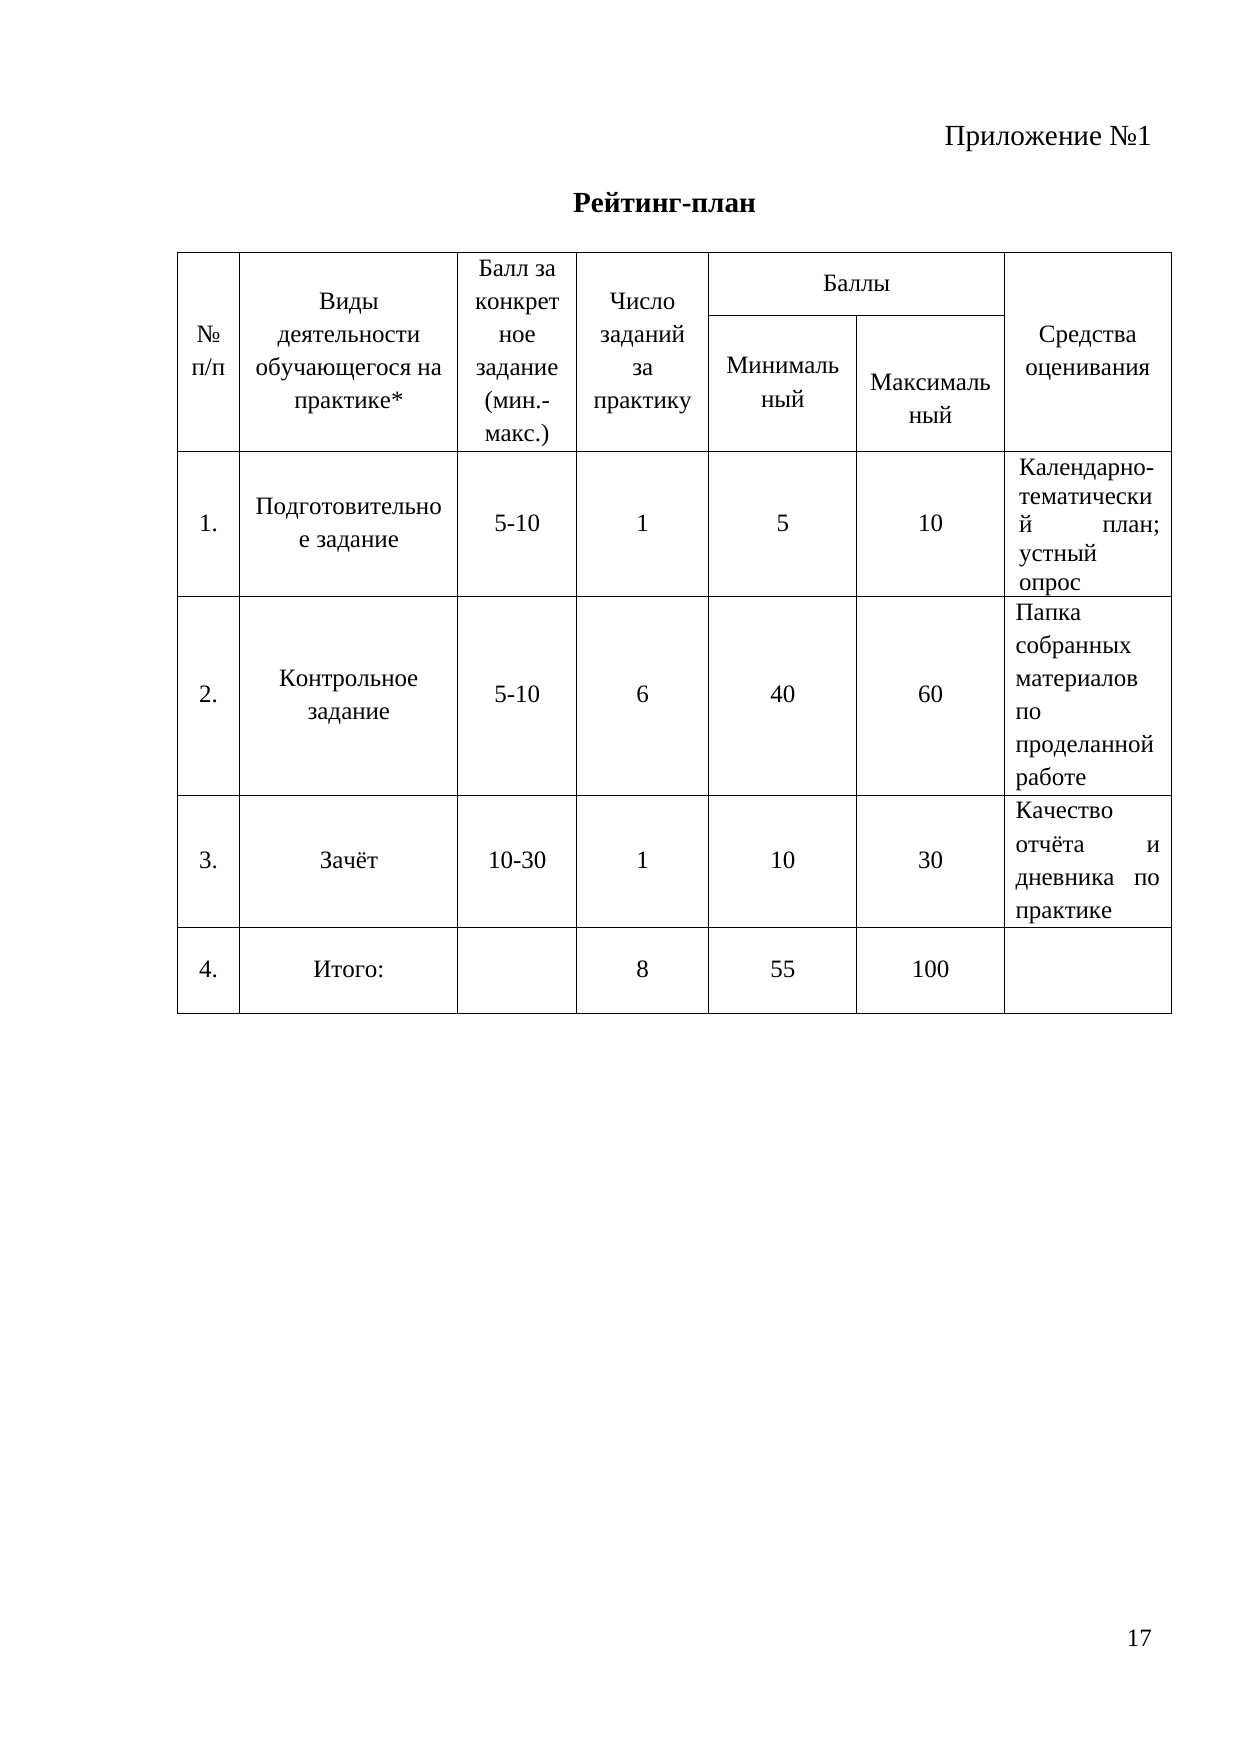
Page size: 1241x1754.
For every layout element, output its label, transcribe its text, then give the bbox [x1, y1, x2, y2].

table_header Число заданий за практику [577, 253, 708, 451]
table_cell 100 [857, 928, 1004, 1013]
table_cell 55 [709, 928, 856, 1013]
table_cell 30 [857, 796, 1004, 927]
table_cell Контрольное задание [240, 597, 457, 794]
table_cell 8 [577, 928, 708, 1013]
table_cell Максимальный [857, 316, 1004, 451]
table_header Баллы [709, 253, 1004, 315]
table_cell Зачёт [240, 796, 457, 927]
table_cell 3. [178, 796, 239, 927]
table_cell [1005, 928, 1171, 1013]
text Приложение №1 [177, 118, 1152, 152]
table_cell Качество отчёта и дневника по практике [1005, 796, 1171, 927]
table_cell Минимальный [709, 316, 856, 451]
table_cell 1 [577, 452, 708, 596]
table_cell Подготовительное задание [240, 452, 457, 596]
table_cell Календарно-тематический план; устный опрос [1005, 452, 1171, 596]
table_header № п/п [178, 253, 239, 451]
table_cell 10-30 [458, 796, 576, 927]
table_cell 40 [709, 597, 856, 794]
table_cell 1 [577, 796, 708, 927]
table_cell 6 [577, 597, 708, 794]
table_cell 1. [178, 452, 239, 596]
text Рейтинг-план [177, 185, 1152, 219]
table_cell 5 [709, 452, 856, 596]
table_header Виды деятельности обучающегося на практике* [240, 253, 457, 451]
table_cell 5-10 [458, 452, 576, 596]
table_cell Итого: [240, 928, 457, 1013]
table_cell 5-10 [458, 597, 576, 794]
table_header Балл за конкретное задание (мин.-макс.) [458, 253, 576, 451]
table_cell 4. [178, 928, 239, 1013]
table_cell 10 [857, 452, 1004, 596]
table_header Средства оценивания [1005, 253, 1171, 451]
table_cell Папка собранных материалов по проделанной работе [1005, 597, 1171, 794]
table_cell 2. [178, 597, 239, 794]
table_cell 10 [709, 796, 856, 927]
table_cell 60 [857, 597, 1004, 794]
table_cell [458, 928, 576, 1013]
